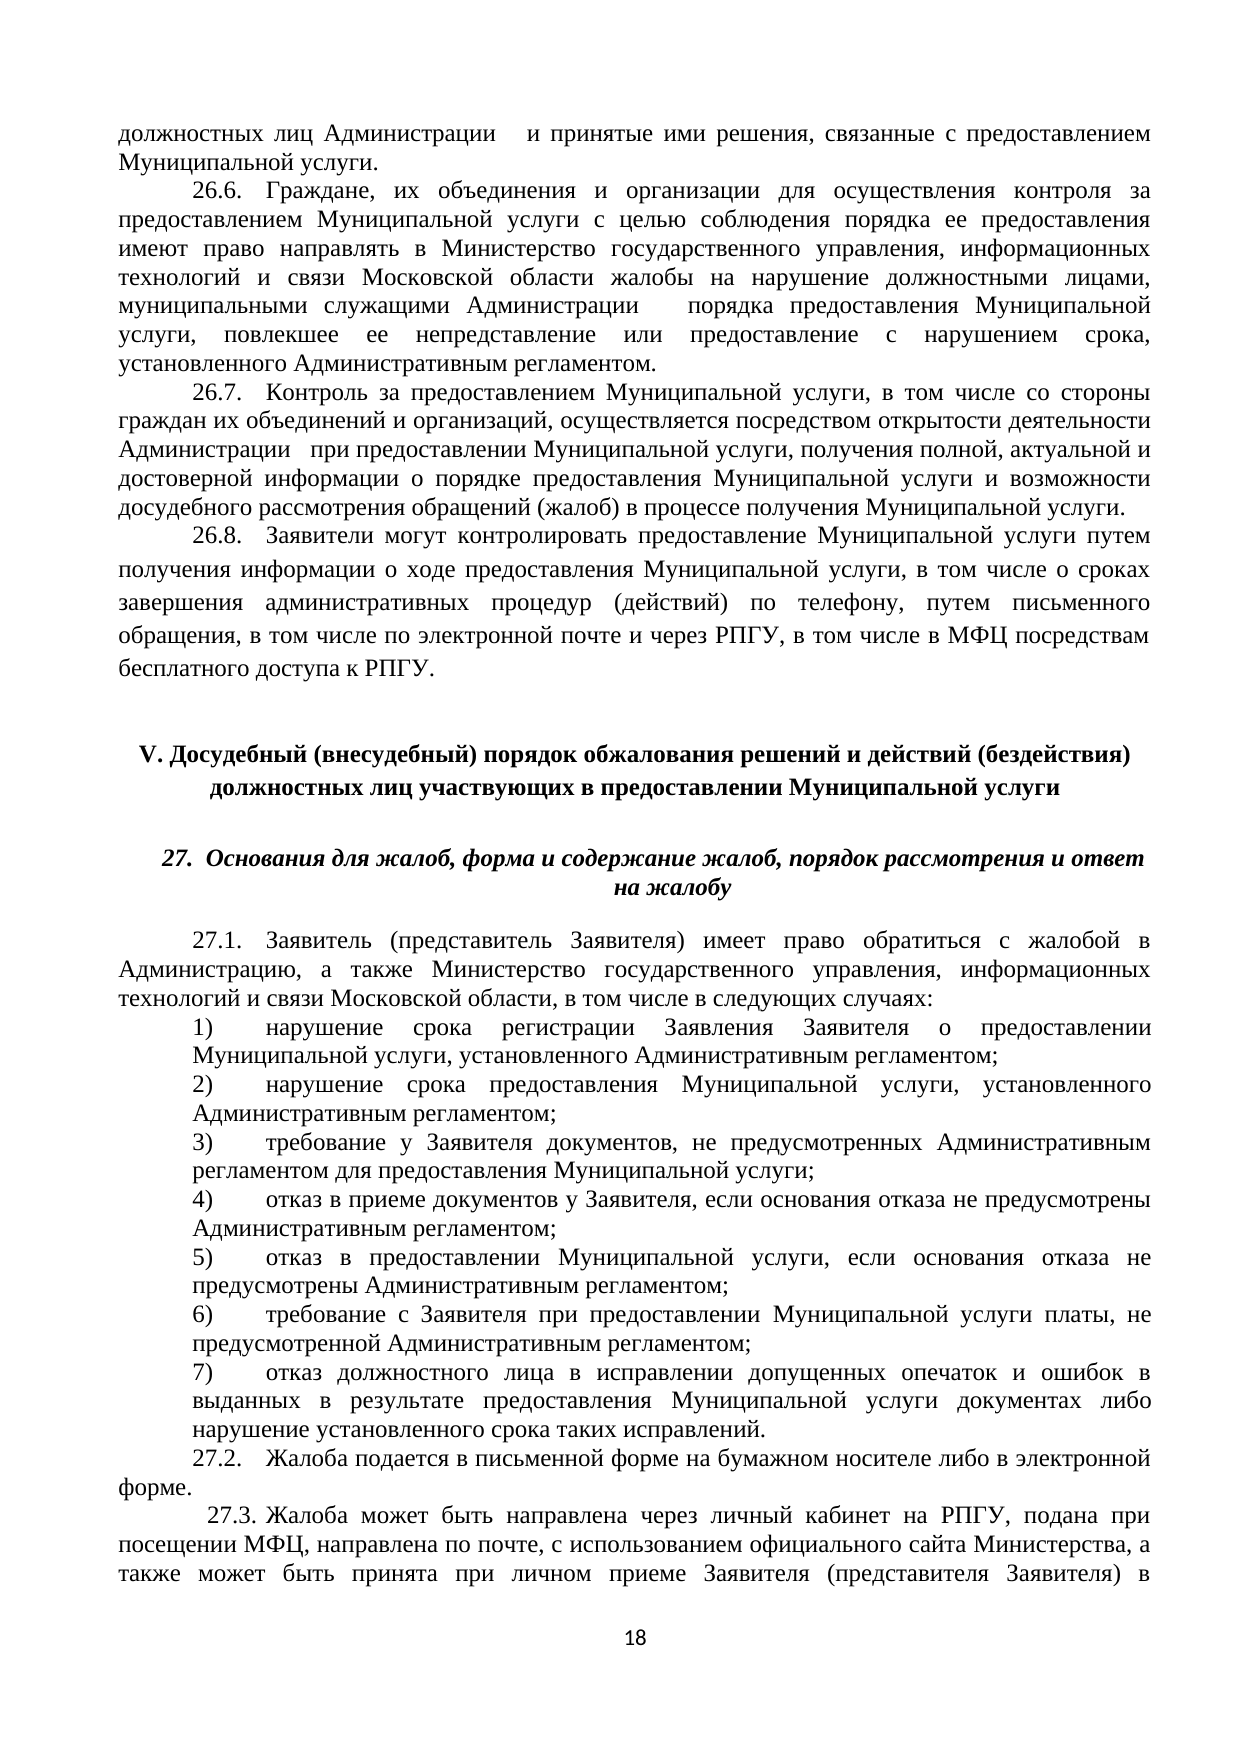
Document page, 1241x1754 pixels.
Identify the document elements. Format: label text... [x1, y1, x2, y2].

text отказ должностного лица в исправлении допущенных опечаток и ошибок в выданных в результате предоставления Муниципальной услуги документах либо нарушение установленного срока таких исправлений. [192, 1357, 1152, 1443]
text требование с Заявителя при предоставлении Муниципальной услуги платы, не предусмотренной Административным регламентом; [192, 1299, 1152, 1357]
text Контроль за предоставлением Муниципальной услуги, в том числе со стороны граждан их объединений и организаций, осуществляется посредством открытости деятельности Администрации при предоставлении Муниципальной услуги, получения полной, актуальной и достоверной информации о порядке предоставления Муниципальной услуги и возможности досудебного рассмотрения обращений (жалоб) в процессе получения Муниципальной услуги. [118, 377, 1152, 521]
text Заявитель (представитель Заявителя) имеет право обратиться с жалобой в Администрацию, а также Министерство государственного управления, информационных технологий и связи Московской области, в том числе в следующих случаях: [118, 926, 1152, 1012]
text отказ в приеме документов у Заявителя, если основания отказа не предусмотрены Административным регламентом; [192, 1184, 1152, 1242]
text Граждане, их объединения и организации для осуществления контроля за предоставлением Муниципальной услуги с целью соблюдения порядка ее предоставления имеют право направлять в Министерство государственного управления, информационных технологий и связи Московской области жалобы на нарушение должностными лицами, муниципальными служащими Администрации порядка предоставления Муниципальной услуги, повлекшее ее непредставление или предоставление с нарушением срока, установленного Административным регламентом. [118, 176, 1152, 377]
text Жалоба подается в письменной форме на бумажном носителе либо в электронной форме. [118, 1443, 1152, 1501]
text Заявители могут контролировать предоставление Муниципальной услуги путем получения информации о ходе предоставления Муниципальной услуги, в том числе о сроках завершения административных процедур (действий) по телефону, путем письменного обращения, в том числе по электронной почте и через РПГУ, в том числе в МФЦ посредствам бесплатного доступа к РПГУ. [118, 521, 1152, 681]
text V. Досудебный (внесудебный) порядок обжалования решений и действий (бездействия) должностных лиц участвующих в предоставлении Муниципальной услуги [118, 739, 1152, 801]
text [118, 1501, 1152, 1587]
text нарушение срока предоставления Муниципальной услуги, установленного Административным регламентом; [192, 1069, 1152, 1127]
text отказ в предоставлении Муниципальной услуги, если основания отказа не предусмотрены Административным регламентом; [192, 1242, 1152, 1299]
list нарушение срока регистрации Заявления Заявителя о предоставлении Муниципальной услуги, установленного Административным регламентом; [192, 1012, 1152, 1069]
text требование у Заявителя документов, не предусмотренных Административным регламентом для предоставления Муниципальной услуги; [192, 1127, 1152, 1184]
text Основания для жалоб, форма и содержание жалоб, порядок рассмотрения и ответ на жалобу [156, 843, 1152, 901]
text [118, 118, 1152, 176]
